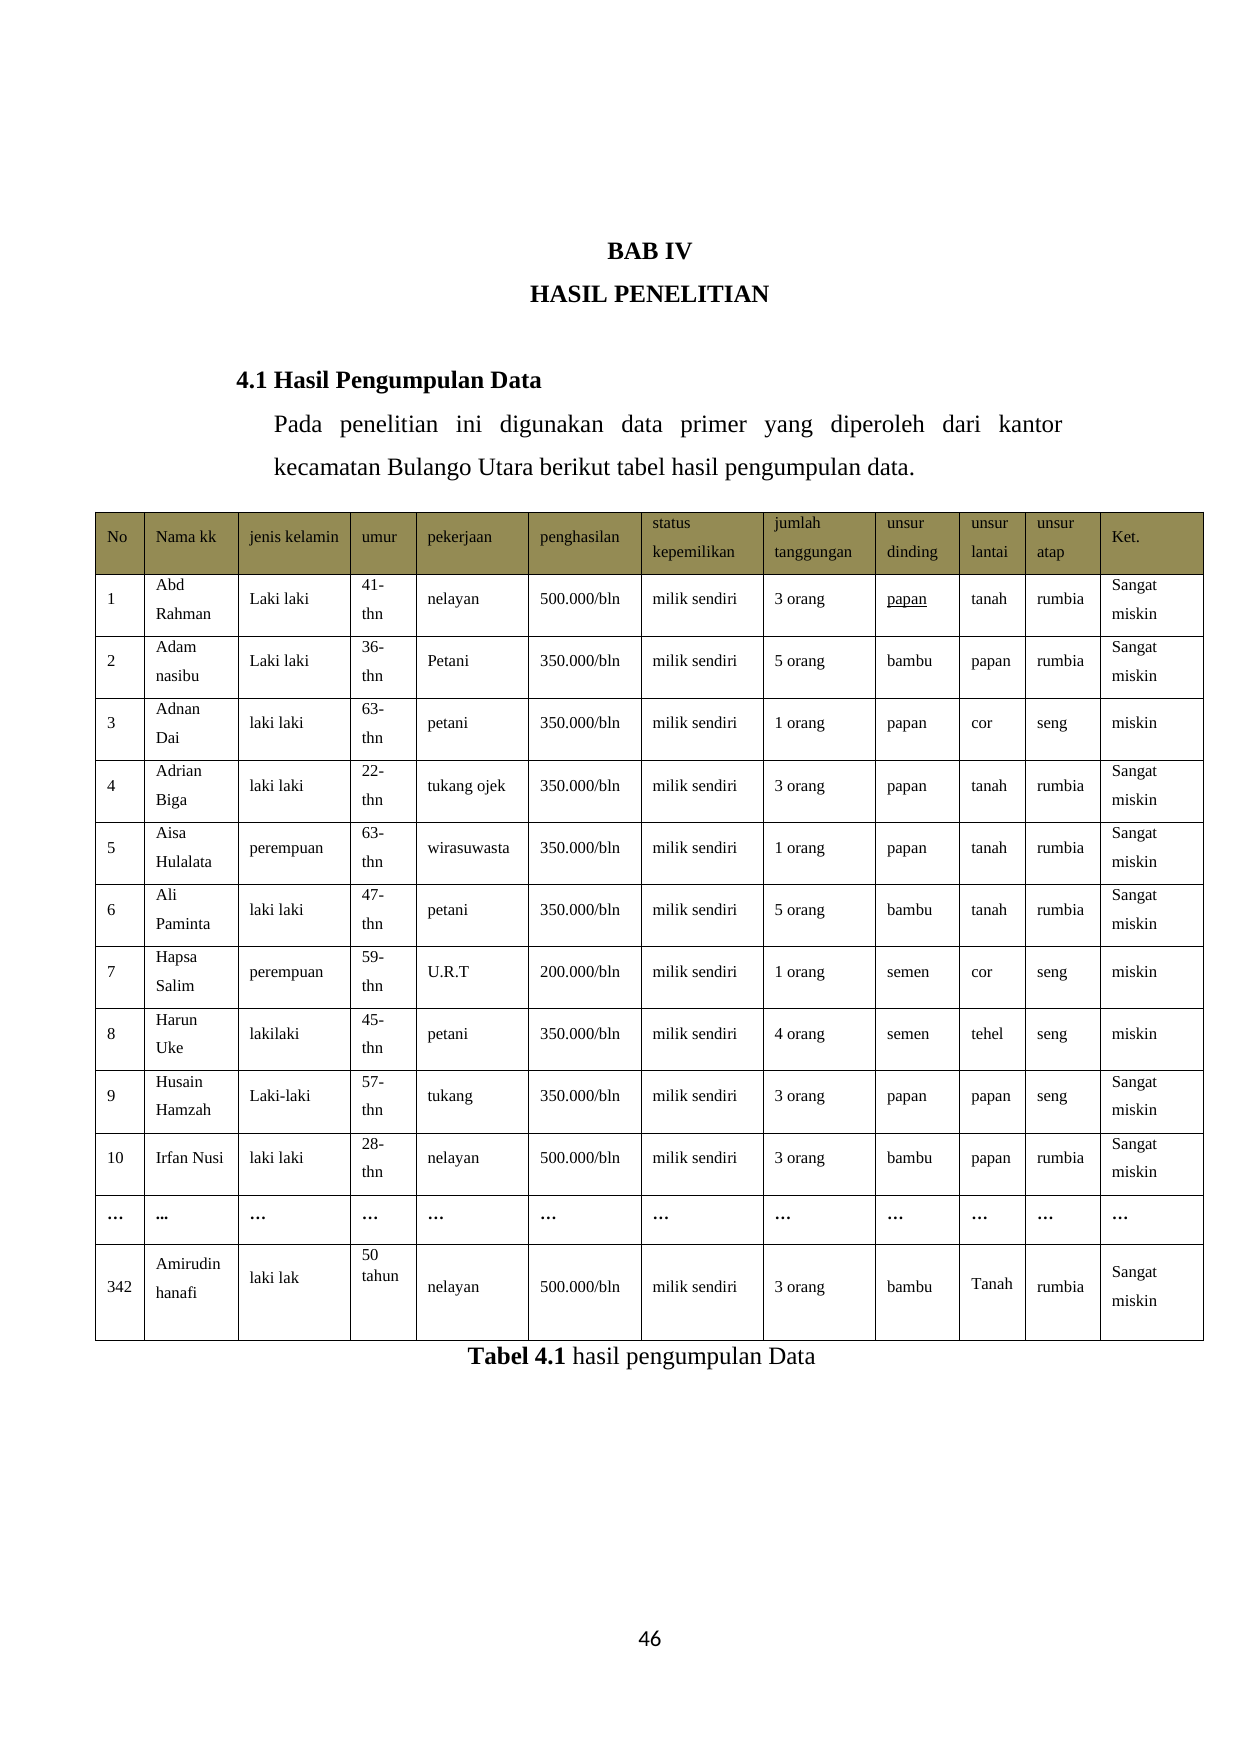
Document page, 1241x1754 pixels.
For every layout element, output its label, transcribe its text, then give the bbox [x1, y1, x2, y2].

table_cell Laki laki [239, 637, 350, 698]
table_header unsur dinding [876, 513, 959, 574]
table_cell 350.000/bln [529, 1009, 641, 1070]
table_cell tukang [417, 1071, 528, 1132]
table_cell 10 [96, 1134, 144, 1194]
table_cell 500.000/bln [529, 1245, 641, 1340]
table_cell seng [1026, 699, 1100, 760]
table_cell cor [960, 699, 1025, 760]
table_cell 57-thn [351, 1071, 416, 1132]
table_cell 3 orang [764, 1134, 875, 1194]
table_cell Abd Rahman [145, 575, 238, 636]
table_cell 36-thn [351, 637, 416, 698]
table_cell 3 orang [764, 1071, 875, 1132]
table_cell 3 orang [764, 1245, 875, 1340]
list Hasil Pengumpulan Data [236, 366, 1063, 394]
table_cell Sangat miskin [1101, 575, 1203, 636]
table_cell nelayan [417, 1134, 528, 1194]
table_cell 500.000/bln [529, 575, 641, 636]
table_cell Hapsa Salim [145, 947, 238, 1008]
table_cell petani [417, 1009, 528, 1070]
table_cell tanah [960, 823, 1025, 884]
table_cell … [351, 1196, 416, 1244]
table_cell tanah [960, 575, 1025, 636]
table_cell nelayan [417, 575, 528, 636]
table_header pekerjaan [417, 513, 528, 574]
table_cell 1 orang [764, 699, 875, 760]
table_cell U.R.T [417, 947, 528, 1008]
table_cell 500.000/bln [529, 1134, 641, 1194]
table_cell milik sendiri [642, 1009, 763, 1070]
table_cell milik sendiri [642, 1245, 763, 1340]
table_cell Sangat miskin [1101, 761, 1203, 822]
table_cell cor [960, 947, 1025, 1008]
table_cell 50 tahun [351, 1245, 416, 1340]
table_cell … [764, 1196, 875, 1244]
table_cell … [96, 1196, 144, 1244]
table_cell 1 [96, 575, 144, 636]
table_cell 4 orang [764, 1009, 875, 1070]
table_cell semen [876, 947, 959, 1008]
table_cell petani [417, 699, 528, 760]
table_cell 4 [96, 761, 144, 822]
table_cell 5 orang [764, 885, 875, 946]
table_cell … [960, 1196, 1025, 1244]
table_cell Sangat miskin [1101, 1245, 1203, 1340]
table_cell perempuan [239, 947, 350, 1008]
table_cell milik sendiri [642, 1071, 763, 1132]
table_cell papan [876, 761, 959, 822]
table_cell bambu [876, 1134, 959, 1194]
table_cell 5 [96, 823, 144, 884]
table_cell rumbia [1026, 637, 1100, 698]
table_cell 28-thn [351, 1134, 416, 1194]
text BAB IV [236, 236, 1063, 265]
table_cell tehel [960, 1009, 1025, 1070]
table_cell Sangat miskin [1101, 1071, 1203, 1132]
table_cell semen [876, 1009, 959, 1070]
table_cell milik sendiri [642, 699, 763, 760]
table_cell papan [876, 575, 959, 636]
table_cell lakilaki [239, 1009, 350, 1070]
table_cell … [417, 1196, 528, 1244]
table_cell 1 orang [764, 947, 875, 1008]
table_cell papan [960, 1071, 1025, 1132]
table_cell rumbia [1026, 1134, 1100, 1194]
table_cell laki laki [239, 1134, 350, 1194]
table_cell papan [960, 1134, 1025, 1194]
text HASIL PENELITIAN [236, 279, 1063, 308]
table_cell … [529, 1196, 641, 1244]
list Pada penelitian ini digunakan data primer yang diperoleh dari kantor kecamatan Bulango Utara berikut tabel hasil pengumpulan data. [274, 409, 1063, 481]
table_cell … [876, 1196, 959, 1244]
table_cell 3 orang [764, 575, 875, 636]
table_cell miskin [1101, 1009, 1203, 1070]
table_cell wirasuwasta [417, 823, 528, 884]
table_cell 200.000/bln [529, 947, 641, 1008]
table_cell Aisa Hulalata [145, 823, 238, 884]
table_cell bambu [876, 885, 959, 946]
table_cell bambu [876, 1245, 959, 1340]
table_cell ... [145, 1196, 238, 1244]
table_cell Adam nasibu [145, 637, 238, 698]
table_cell 7 [96, 947, 144, 1008]
table_cell Petani [417, 637, 528, 698]
table_cell milik sendiri [642, 761, 763, 822]
table_cell 41-thn [351, 575, 416, 636]
table_cell … [1026, 1196, 1100, 1244]
table_cell bambu [876, 637, 959, 698]
table_cell milik sendiri [642, 823, 763, 884]
table_cell milik sendiri [642, 947, 763, 1008]
table_cell milik sendiri [642, 1134, 763, 1194]
table_cell Laki-laki [239, 1071, 350, 1132]
table_cell 5 orang [764, 637, 875, 698]
table_header penghasilan [529, 513, 641, 574]
table_cell 350.000/bln [529, 823, 641, 884]
table_cell 3 orang [764, 761, 875, 822]
table_cell 59-thn [351, 947, 416, 1008]
table_cell seng [1026, 947, 1100, 1008]
table_cell miskin [1101, 699, 1203, 760]
table_cell Amirudin hanafi [145, 1245, 238, 1340]
table_cell laki laki [239, 761, 350, 822]
table_cell nelayan [417, 1245, 528, 1340]
table_header unsur atap [1026, 513, 1100, 574]
table_cell … [642, 1196, 763, 1244]
table_cell Tanah [960, 1245, 1025, 1340]
table_cell seng [1026, 1009, 1100, 1070]
table_cell 3 [96, 699, 144, 760]
table_header status kepemilikan [642, 513, 763, 574]
table_cell milik sendiri [642, 885, 763, 946]
table_cell 22-thn [351, 761, 416, 822]
table_cell 8 [96, 1009, 144, 1070]
table_cell rumbia [1026, 823, 1100, 884]
table_cell 2 [96, 637, 144, 698]
table_cell papan [876, 1071, 959, 1132]
table_cell Husain Hamzah [145, 1071, 238, 1132]
table_cell tanah [960, 761, 1025, 822]
table_header jumlah tanggungan [764, 513, 875, 574]
table_cell 6 [96, 885, 144, 946]
table_cell Adrian Biga [145, 761, 238, 822]
table_header Nama kk [145, 513, 238, 574]
table_cell Harun Uke [145, 1009, 238, 1070]
table_cell papan [876, 823, 959, 884]
table_cell 350.000/bln [529, 637, 641, 698]
table_cell 9 [96, 1071, 144, 1132]
table_header No [96, 513, 144, 574]
table_cell Adnan Dai [145, 699, 238, 760]
table_cell Laki laki [239, 575, 350, 636]
table_cell 350.000/bln [529, 761, 641, 822]
text Tabel 4.1 hasil pengumpulan Data [386, 1341, 1063, 1370]
table_cell rumbia [1026, 761, 1100, 822]
table_cell petani [417, 885, 528, 946]
table_cell laki laki [239, 885, 350, 946]
table_cell milik sendiri [642, 575, 763, 636]
table_cell Sangat miskin [1101, 1134, 1203, 1194]
table_header jenis kelamin [239, 513, 350, 574]
table_cell Sangat miskin [1101, 823, 1203, 884]
table_cell … [239, 1196, 350, 1244]
table_cell laki laki [239, 699, 350, 760]
table_cell perempuan [239, 823, 350, 884]
table_cell 45-thn [351, 1009, 416, 1070]
table_cell Sangat miskin [1101, 637, 1203, 698]
table_cell 47-thn [351, 885, 416, 946]
table_cell milik sendiri [642, 637, 763, 698]
table_cell 1 orang [764, 823, 875, 884]
table_cell 350.000/bln [529, 885, 641, 946]
table_cell 63-thn [351, 823, 416, 884]
table_cell Sangat miskin [1101, 885, 1203, 946]
table_cell rumbia [1026, 1245, 1100, 1340]
table_header umur [351, 513, 416, 574]
table_cell Ali Paminta [145, 885, 238, 946]
table_cell tanah [960, 885, 1025, 946]
table_cell papan [960, 637, 1025, 698]
table_cell 350.000/bln [529, 699, 641, 760]
table_cell laki lak [239, 1245, 350, 1340]
table_header unsur lantai [960, 513, 1025, 574]
table_cell seng [1026, 1071, 1100, 1132]
table_cell 342 [96, 1245, 144, 1340]
table_cell rumbia [1026, 575, 1100, 636]
table_cell 63-thn [351, 699, 416, 760]
table_cell Irfan Nusi [145, 1134, 238, 1194]
table_cell rumbia [1026, 885, 1100, 946]
table_header Ket. [1101, 513, 1203, 574]
table_cell tukang ojek [417, 761, 528, 822]
table_cell miskin [1101, 947, 1203, 1008]
table_cell 350.000/bln [529, 1071, 641, 1132]
table_cell … [1101, 1196, 1203, 1244]
table_cell papan [876, 699, 959, 760]
